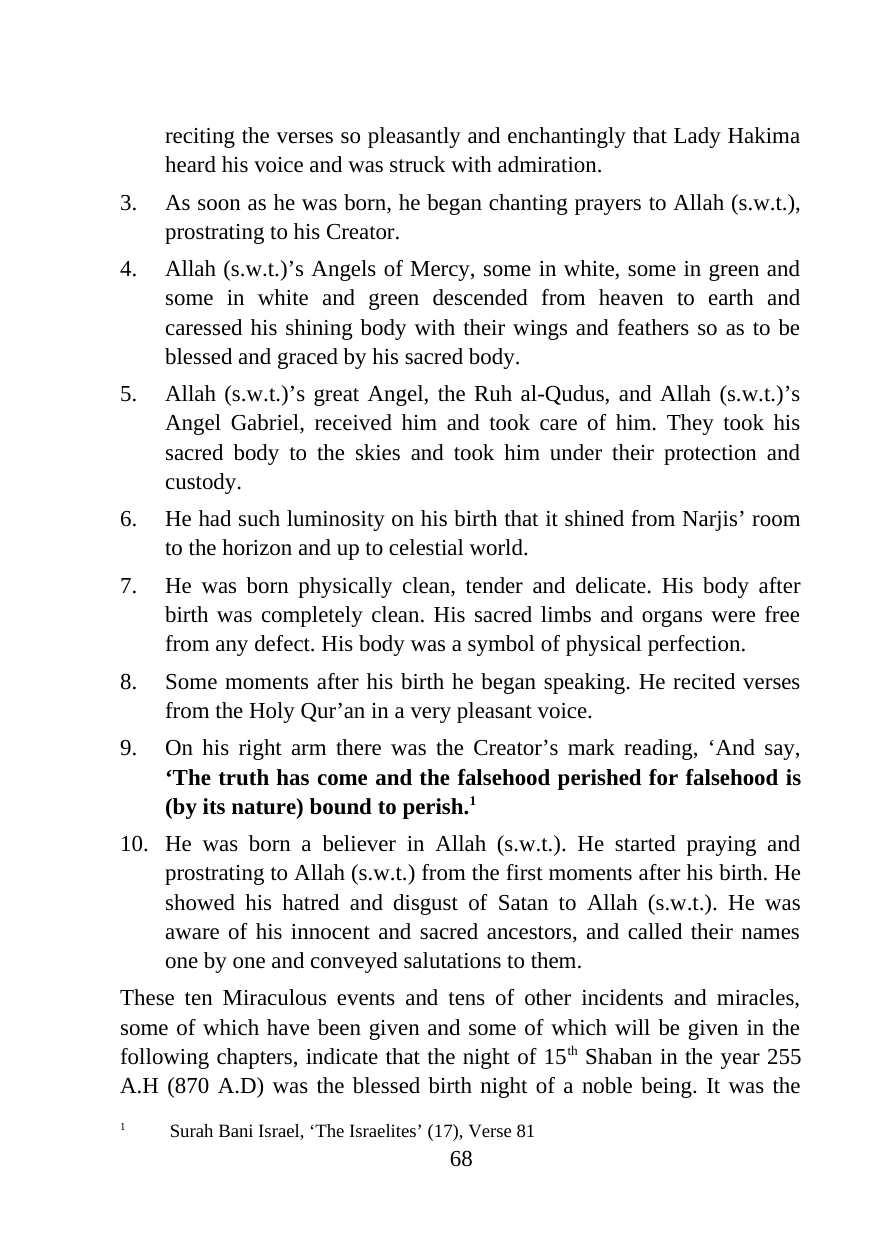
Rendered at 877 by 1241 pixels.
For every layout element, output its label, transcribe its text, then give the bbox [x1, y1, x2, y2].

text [120, 982, 802, 1099]
text 8. Some moments after his birth he began speaking. He recited verses from the Holy Qur’an in a very pleasant voice. [120, 666, 802, 724]
text 3. As soon as he was born, he began chanting prayers to Allah (s.w.t.), prostrating to his Creator. [120, 187, 802, 245]
text 4. Allah (s.w.t.)’s Angels of Mercy, some in white, some in green and some in white and green descended from heaven to earth and caressed his shining body with their wings and feathers so as to be blessed and graced by his sacred body. [120, 253, 802, 370]
text 10. He was born a believer in Allah (s.w.t.). He started praying and prostrating to Allah (s.w.t.) from the first moments after his birth. He showed his hatred and disgust of Satan to Allah (s.w.t.). He was aware of his innocent and sacred ancestors, and called their names one by one and conveyed salutations to them. [120, 828, 802, 974]
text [120, 120, 802, 178]
text 5. Allah (s.w.t.)’s great Angel, the Ruh al-Qudus, and Allah (s.w.t.)’s Angel Gabriel, received him and took care of him. They took his sacred body to the skies and took him under their protection and custody. [120, 378, 802, 495]
text 7. He was born physically clean, tender and delicate. His body after birth was completely clean. His sacred limbs and organs were free from any defect. His body was a symbol of physical perfection. [120, 570, 802, 657]
text 9. On his right arm there was the Creator’s mark reading, ‘And say, ‘The truth has come and the falsehood perished for falsehood is (by its nature) bound to perish. [120, 732, 802, 820]
text 6. He had such luminosity on his birth that it shined from Narjis’ room to the horizon and up to celestial world. [120, 503, 802, 562]
